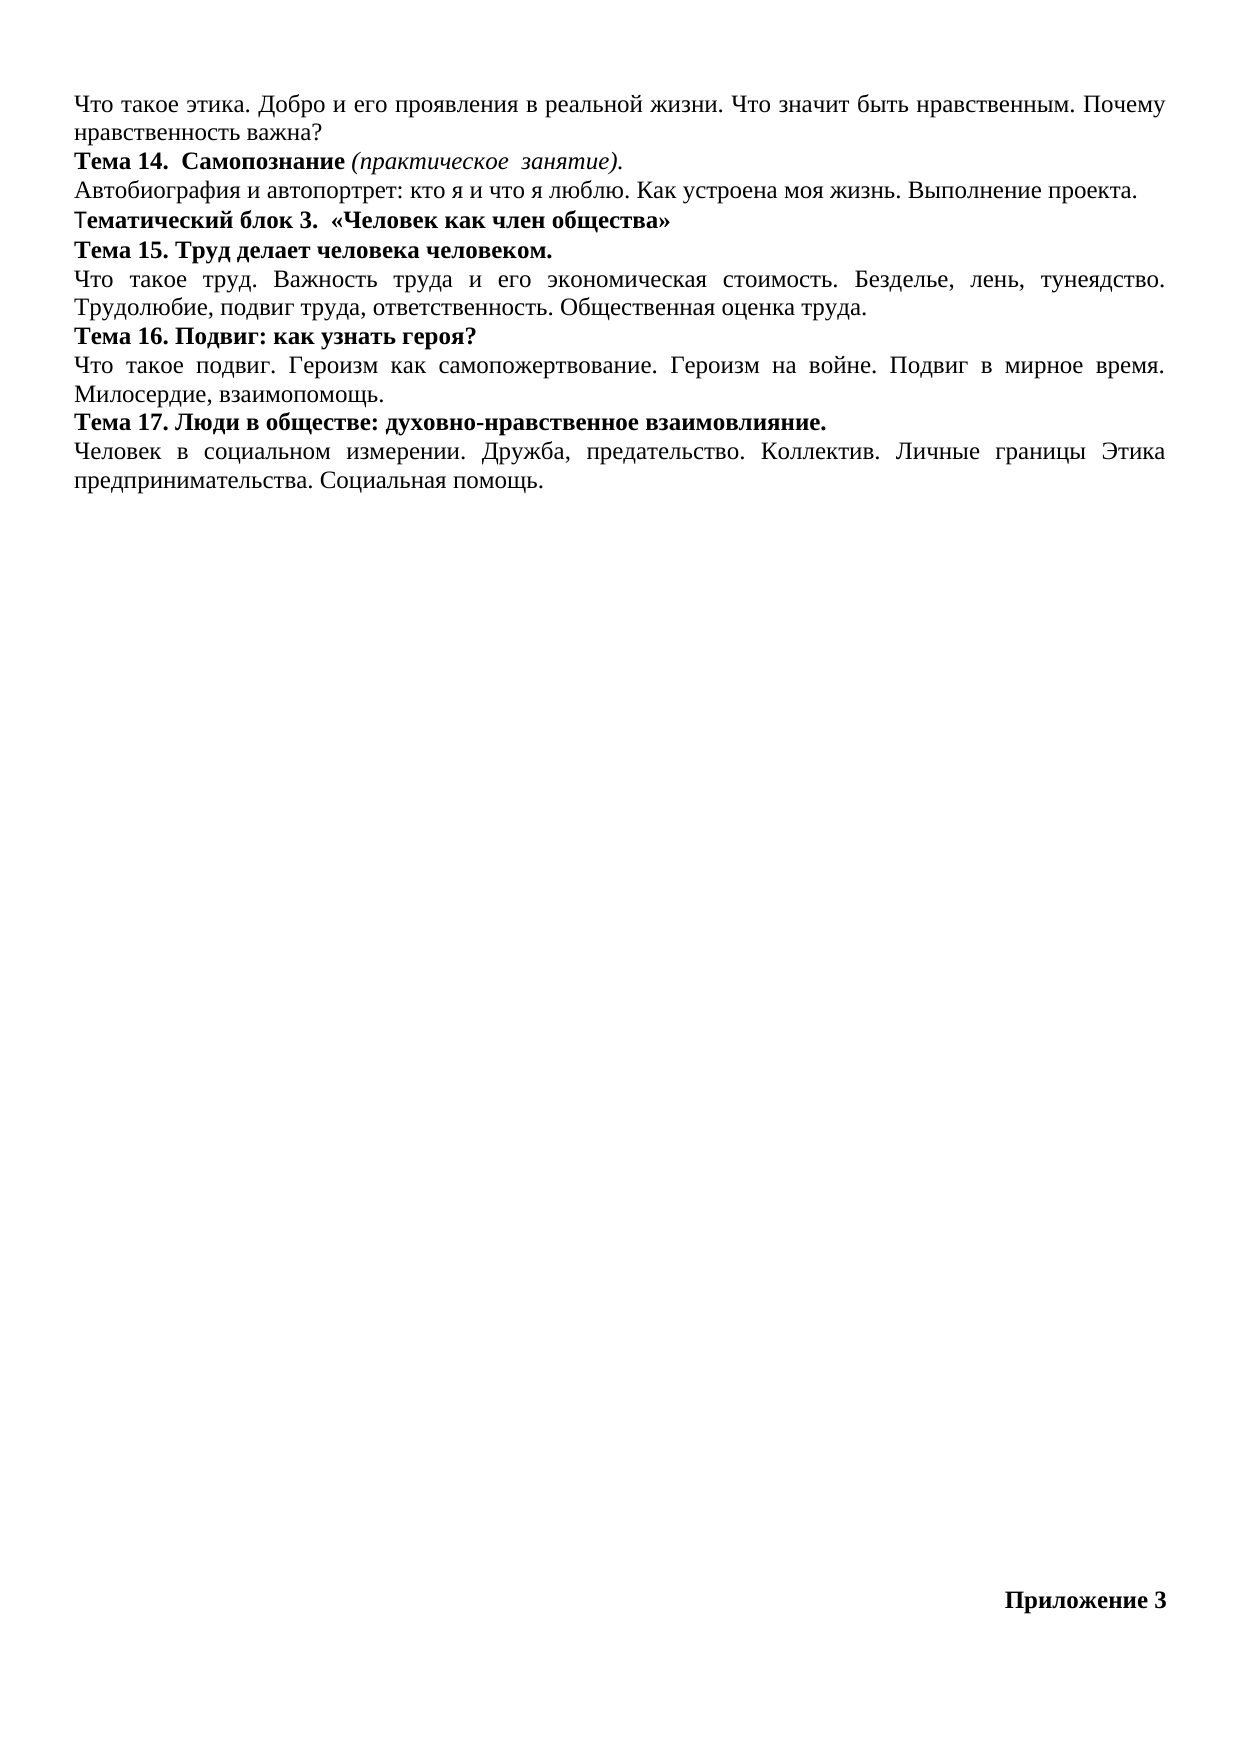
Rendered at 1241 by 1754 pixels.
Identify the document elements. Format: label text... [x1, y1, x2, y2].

text Автобиография и автопортрет: кто я и что я люблю. Как устроена моя жизнь. Выполнение проекта. [74, 175, 1154, 204]
text Человек в социальном измерении. Дружба, предательство. Коллектив. Личные границы Этика предпринимательства. Социальная помощь. [74, 436, 1167, 494]
text Тема 16. Подвиг: как узнать героя? [74, 321, 1167, 350]
text Что такое подвиг. Героизм как самопожертвование. Героизм на войне. Подвиг в мирное время. Милосердие, взаимопомощь. [74, 350, 1167, 407]
text Приложение 3 [74, 1585, 1167, 1614]
text Что такое труд. Важность труда и его экономическая стоимость. Безделье, лень, тунеядство. Трудолюбие, подвиг труда, ответственность. Общественная оценка труда. [74, 264, 1167, 321]
text Тема 15. Труд делает человека человеком. [74, 235, 1167, 264]
text Что такое этика. Добро и его проявления в реальной жизни. Что значит быть нравственным. Почему нравственность важна? [74, 89, 1167, 146]
text Тематический блок 3. «Человек как член общества» [74, 204, 1167, 235]
text Тема 14. Самопознание (практическое занятие). [74, 146, 1167, 175]
text Тема 17. Люди в обществе: духовно-нравственное взаимовлияние. [74, 407, 1167, 436]
